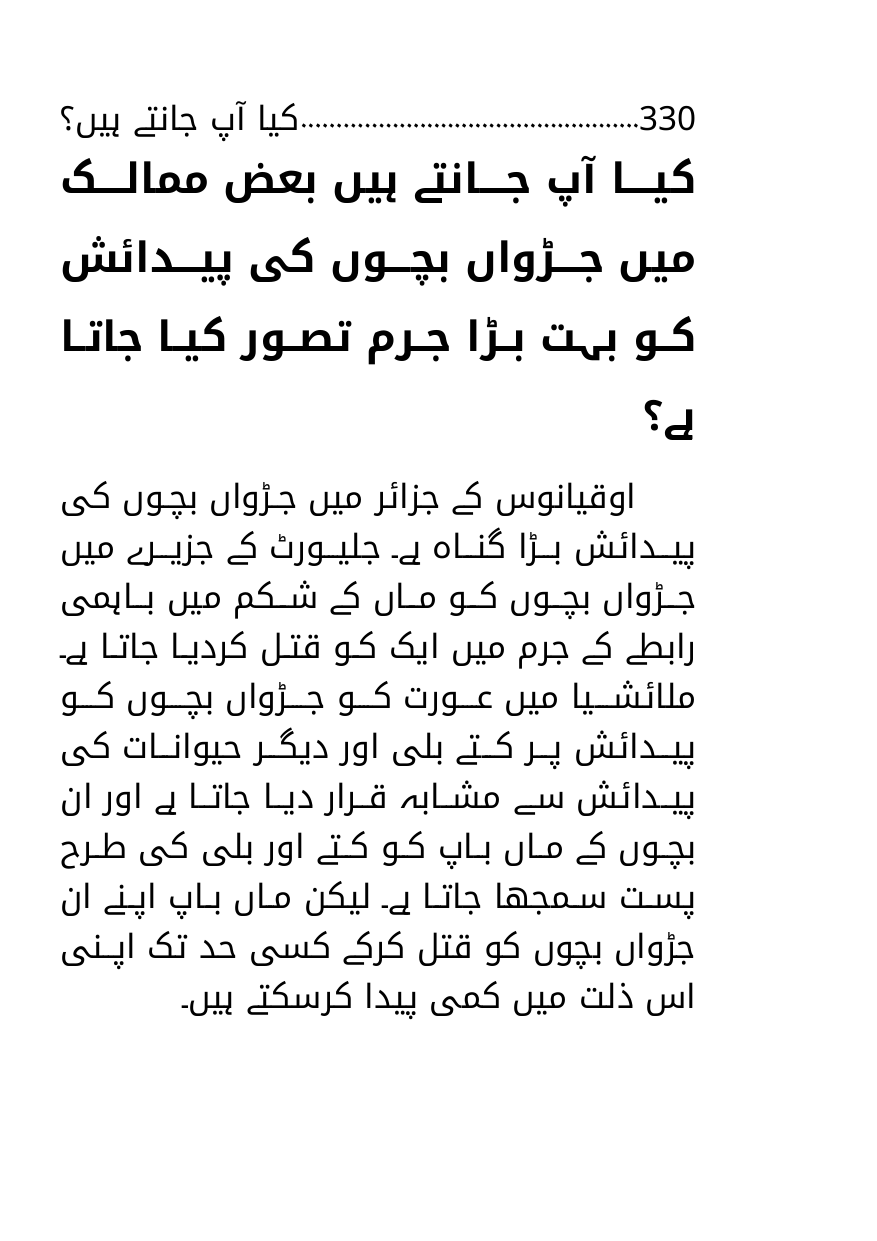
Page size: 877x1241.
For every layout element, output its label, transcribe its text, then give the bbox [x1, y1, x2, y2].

text اوقیانوس کے جزائر میں جڑواں بچوں کی پیدائش بڑا گناہ ہے۔ جلیورٹ کے جزیرے میں جڑواں بچوں کو ماں کے شکم میں باہمی رابطے کے جرم میں ایک کو قتل کردیا جاتا ہے۔ ملائشیا میں عورت کو جڑواں بچوں کو پیدائش پر کتے بلی اور دیگر حیوانات کی پیدائش سے مشابہ قرار دیا جاتا ہے اور ان بچوں کے ماں باپ کو کتے اور بلی کی طرح پست سمجھا جاتا ہے۔ لیکن ماں باپ اپنے ان جڑواں بچوں کو قتل کرکے کسی حد تک اپنی اس ذلت میں کمی پیدا کرسکتے ہیں۔ [60, 469, 697, 1019]
subtitle کیا آپ جانتے ہیں بعض ممالک میں جڑواں بچوں کی پیدائش کو بہت بڑا جرم تصور کیا جاتا ہے؟ [60, 140, 697, 456]
